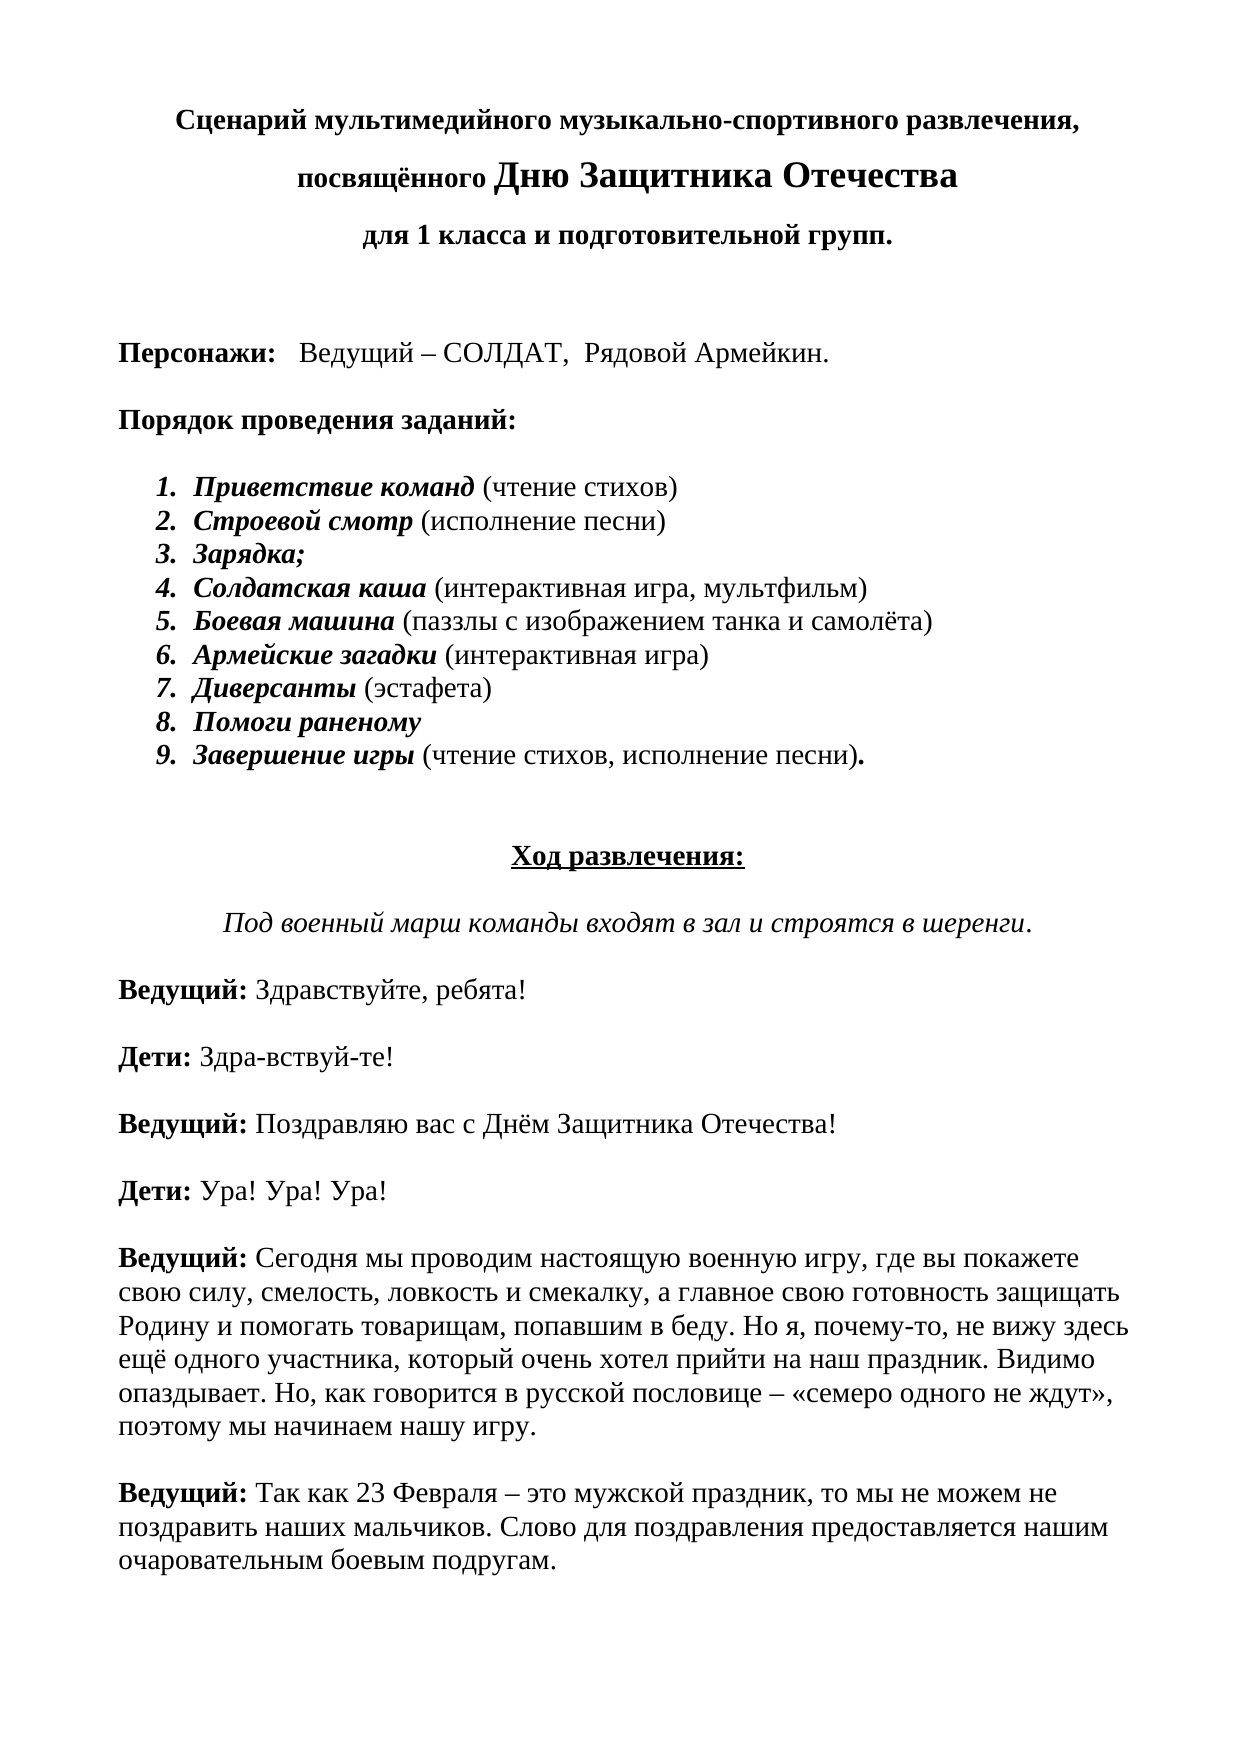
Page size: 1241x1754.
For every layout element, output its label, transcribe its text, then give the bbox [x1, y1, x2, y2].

list Диверсанты (эстафета) [156, 670, 1137, 704]
text Дети: Ура! Ура! Ура! [118, 1173, 1137, 1207]
text Сценарий мультимедийного музыкально-спортивного развлечения, [118, 102, 1137, 136]
list Завершение игры (чтение стихов, исполнение песни). [156, 737, 1137, 771]
text Ведущий: Здравствуйте, ребята! [118, 972, 1137, 1006]
text для 1 класса и подготовительной групп. [118, 217, 1137, 251]
text Ведущий: Сегодня мы проводим настоящую военную игру, где вы покажете свою силу, смелость, ловкость и смекалку, а главное свою готовность защищать Родину и помогать товарищам, попавшим в беду. Но я, почему-то, не вижу здесь ещё одного участника, который очень хотел прийти на наш праздник. Видимо опаздывает. Но, как говорится в русской пословице – «семеро одного не ждут», поэтому мы начинаем нашу игру. [118, 1241, 1137, 1442]
list Помоги раненому [156, 704, 1137, 737]
text Персонажи: Ведущий – СОЛДАТ, Рядовой Армейкин. [118, 335, 1137, 368]
text Под военный марш команды входят в зал и строятся в шеренги. [118, 905, 1137, 939]
text Ведущий: Так как 23 Февраля – это мужской праздник, то мы не можем не поздравить наших мальчиков. Слово для поздравления предоставляется нашим очаровательным боевым подругам. [118, 1475, 1137, 1576]
list Строевой смотр (исполнение песни) [156, 503, 1137, 536]
list Боевая машина (паззлы с изображением танка и самолёта) [156, 603, 1137, 637]
text Ведущий: Поздравляю вас с Днём Защитника Отечества! [118, 1106, 1137, 1140]
list Солдатская каша (интерактивная игра, мультфильм) [156, 570, 1137, 603]
text Дети: Здра-вствуй-те! [118, 1039, 1137, 1073]
text посвящённого Дню Защитника Отечества [118, 153, 1137, 196]
text Ход развлечения: [118, 838, 1137, 872]
list Приветствие команд (чтение стихов) [156, 469, 1137, 503]
list Армейские загадки (интерактивная игра) [156, 637, 1137, 670]
list Зарядка; [156, 536, 1137, 570]
text Порядок проведения заданий: [118, 402, 1137, 436]
